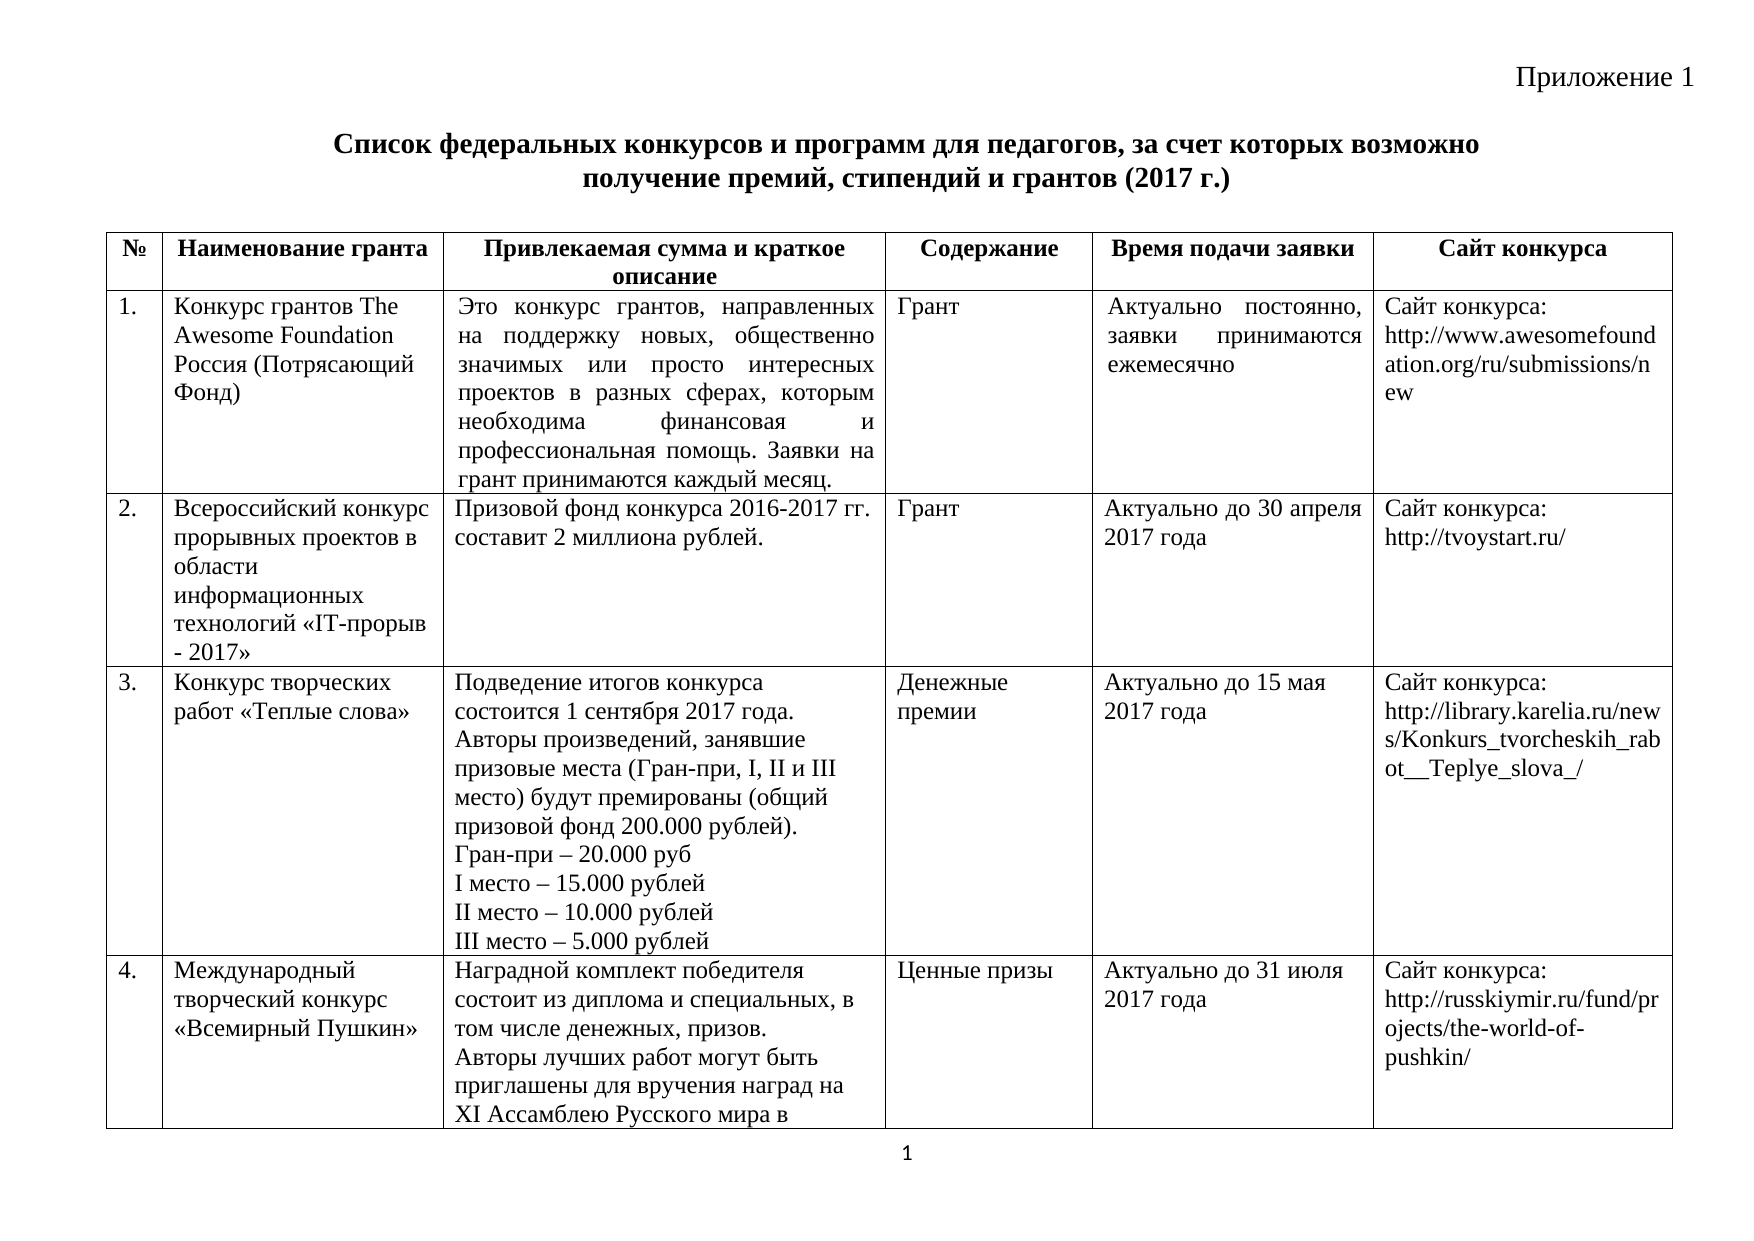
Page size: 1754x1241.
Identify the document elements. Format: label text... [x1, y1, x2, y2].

table_cell Грант [886, 494, 1092, 666]
table_cell Сайт конкурса: http://library.karelia.ru/news/Konkurs_tvorcheskih_rabot__Teplye_slova_/ [1374, 667, 1672, 954]
table_cell [107, 494, 162, 666]
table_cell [1374, 956, 1672, 1128]
text получение премий, стипендий и грантов (2017 г.) [118, 160, 1695, 193]
table_cell Конкурс творческих работ «Теплые слова» [163, 667, 443, 954]
text Приложение 1 [118, 59, 1695, 93]
table_cell Всероссийский конкурс прорывных проектов в области информационных технологий «IT-прорыв - 2017» [163, 494, 443, 666]
table_cell Актуально постоянно, заявки принимаются ежемесячно [1093, 291, 1373, 492]
table_cell Подведение итогов конкурса состоится 1 сентября 2017 года. Авторы произведений, занявшие призовые места (Гран-при, I, II и III место) будут премированы (общий призовой фонд 200.000 рублей). Гран-при – 20.000 руб I место – 15.000 рублей II место – 10.000 рублей III место – 5.000 рублей [444, 667, 885, 954]
table_cell Грант [886, 291, 1092, 492]
table_cell Ценные призы [886, 956, 1092, 1128]
table_cell [107, 956, 162, 1128]
table_cell Призовой фонд конкурса 2016-2017 гг. составит 2 миллиона рублей. [444, 494, 885, 666]
table_cell Актуально до 30 апреля 2017 года [1093, 494, 1373, 666]
table_header № [107, 233, 162, 290]
table_cell Это конкурс грантов, направленных на поддержку новых, общественно значимых или просто интересных проектов в разных сферах, которым необходима финансовая и профессиональная помощь. Заявки на грант принимаются каждый месяц. [444, 291, 885, 492]
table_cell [163, 956, 443, 1128]
table_header Содержание [886, 233, 1092, 290]
text Список федеральных конкурсов и программ для педагогов, за счет которых возможно [118, 126, 1695, 160]
table_cell Сайт конкурса: http://www.awesomefoundation.org/ru/submissions/new [1374, 291, 1672, 492]
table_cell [444, 956, 885, 1128]
table_header Сайт конкурса [1374, 233, 1672, 290]
table_cell [107, 667, 162, 954]
table_cell Актуально до 15 мая 2017 года [1093, 667, 1373, 954]
table_header Время подачи заявки [1093, 233, 1373, 290]
table_cell Конкурс грантов The Awesome Foundation Россия (Потрясающий Фонд) [163, 291, 443, 492]
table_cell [1093, 956, 1373, 1128]
table_cell Сайт конкурса: http://tvoystart.ru/ [1374, 494, 1672, 666]
table_header Привлекаемая сумма и краткое описание [444, 233, 885, 290]
table_header Наименование гранта [163, 233, 443, 290]
table_cell Денежные премии [886, 667, 1092, 954]
table_cell [107, 291, 162, 492]
